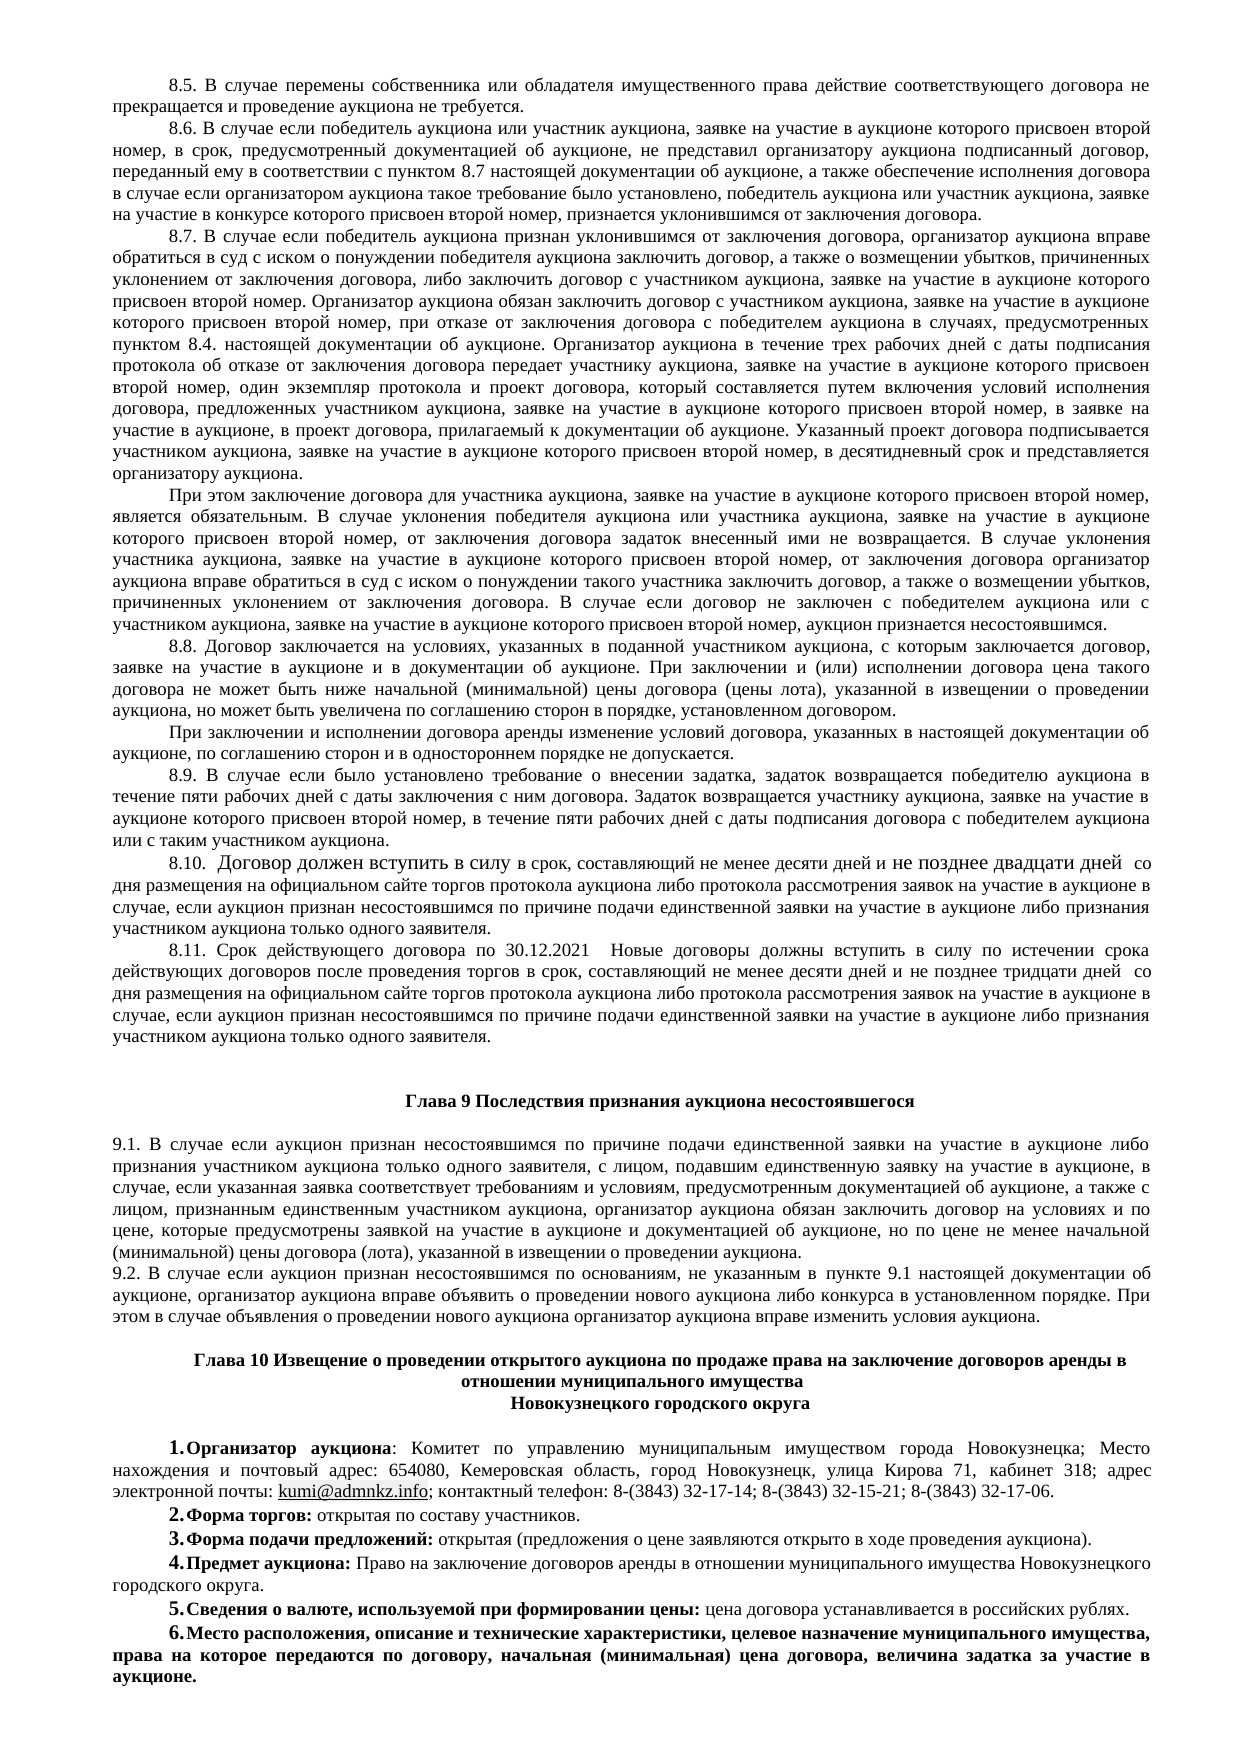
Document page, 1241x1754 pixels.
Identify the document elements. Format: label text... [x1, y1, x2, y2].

list Место расположения, описание и технические характеристики, целевое назначение муниципального имущества, права на которое передаются по договору, начальная (минимальная) цена договора, величина задатка за участие в аукционе. [112, 1620, 1152, 1687]
list Организатор аукциона: Комитет по управлению муниципальным имуществом города Новокузнецка; Место нахождения и почтовый адрес: 654080, Кемеровская область, город Новокузнецк, улица Кирова 71, кабинет 318; адрес электронной почты: kumi@admnkz.info; контактный телефон: 8-(3843) 32-17-14; 8-(3843) 32-15-21; 8-(3843) 32-17-06. [112, 1435, 1152, 1502]
list Форма торгов: открытая по составу участников. [112, 1502, 1152, 1526]
list Предмет аукциона: Право на заключение договоров аренды в отношении муниципального имущества Новокузнецкого городского округа. [112, 1550, 1152, 1596]
text 9.2. В случае если аукцион признан несостоявшимся по основаниям, не указанным в пункте 9.1 настоящей документации об аукционе, организатор аукциона вправе объявить о проведении нового аукциона либо конкурса в установленном порядке. При этом в случае объявления о проведении нового аукциона организатор аукциона вправе изменить условия аукциона. [112, 1262, 1152, 1327]
text 8.5. В случае перемены собственника или обладателя имущественного права действие соответствующего договора не прекращается и проведение аукциона не требуется. [112, 74, 1152, 117]
text 8.10. Договор должен вступить в силу в срок, составляющий не менее десяти дней и не позднее двадцати дней со дня размещения на официальном сайте торгов протокола аукциона либо протокола рассмотрения заявок на участие в аукционе в случае, если аукцион признан несостоявшимся по причине подачи единственной заявки на участие в аукционе либо признания участником аукциона только одного заявителя. [112, 850, 1152, 939]
text При этом заключение договора для участника аукциона, заявке на участие в аукционе которого присвоен второй номер, является обязательным. В случае уклонения победителя аукциона или участника аукциона, заявке на участие в аукционе которого присвоен второй номер, от заключения договора задаток внесенный ими не возвращается. В случае уклонения участника аукциона, заявке на участие в аукционе которого присвоен второй номер, от заключения договора организатор аукциона вправе обратиться в суд с иском о понуждении такого участника заключить договор, а также о возмещении убытков, причиненных уклонением от заключения договора. В случае если договор не заключен с победителем аукциона или с участником аукциона, заявке на участие в аукционе которого присвоен второй номер, аукцион признается несостоявшимся. [112, 483, 1152, 634]
text Глава 10 Извещение о проведении открытого аукциона по продаже права на заключение договоров аренды в отношении муниципального имущества [112, 1348, 1152, 1392]
list Сведения о валюте, используемой при формировании цены: цена договора устанавливается в российских рублях. [112, 1596, 1152, 1620]
text 8.8. Договор заключается на условиях, указанных в поданной участником аукциона, с которым заключается договор, заявке на участие в аукционе и в документации об аукционе. При заключении и (или) исполнении договора цена такого договора не может быть ниже начальной (минимальной) цены договора (цены лота), указанной в извещении о проведении аукциона, но может быть увеличена по соглашению сторон в порядке, установленном договором. [112, 634, 1152, 721]
text Глава 9 Последствия признания аукциона несостоявшегося [112, 1090, 1152, 1111]
text 8.11. Срок действующего договора по 30.12.2021 Новые договоры должны вступить в силу по истечении срока действующих договоров после проведения торгов в срок, составляющий не менее десяти дней и не позднее тридцати дней со дня размещения на официальном сайте торгов протокола аукциона либо протокола рассмотрения заявок на участие в аукционе в случае, если аукцион признан несостоявшимся по причине подачи единственной заявки на участие в аукционе либо признания участником аукциона только одного заявителя. [112, 939, 1152, 1047]
text При заключении и исполнении договора аренды изменение условий договора, указанных в настоящей документации об аукционе, по соглашению сторон и в одностороннем порядке не допускается. [112, 721, 1152, 764]
text Новокузнецкого городского округа [112, 1392, 1152, 1413]
text 9.1. В случае если аукцион признан несостоявшимся по причине подачи единственной заявки на участие в аукционе либо признания участником аукциона только одного заявителя, с лицом, подавшим единственную заявку на участие в аукционе, в случае, если указанная заявка соответствует требованиям и условиям, предусмотренным документацией об аукционе, а также с лицом, признанным единственным участником аукциона, организатор аукциона обязан заключить договор на условиях и по цене, которые предусмотрены заявкой на участие в аукционе и документацией об аукционе, но по цене не менее начальной (минимальной) цены договора (лота), указанной в извещении о проведении аукциона. [112, 1133, 1152, 1262]
text 8.7. В случае если победитель аукциона признан уклонившимся от заключения договора, организатор аукциона вправе обратиться в суд с иском о понуждении победителя аукциона заключить договор, а также о возмещении убытков, причиненных уклонением от заключения договора, либо заключить договор с участником аукциона, заявке на участие в аукционе которого присвоен второй номер. Организатор аукциона обязан заключить договор с участником аукциона, заявке на участие в аукционе которого присвоен второй номер, при отказе от заключения договора с победителем аукциона в случаях, предусмотренных пунктом 8.4. настоящей документации об аукционе. Организатор аукциона в течение трех рабочих дней с даты подписания протокола об отказе от заключения договора передает участнику аукциона, заявке на участие в аукционе которого присвоен второй номер, один экземпляр протокола и проект договора, который составляется путем включения условий исполнения договора, предложенных участником аукциона, заявке на участие в аукционе которого присвоен второй номер, в заявке на участие в аукционе, в проект договора, прилагаемый к документации об аукционе. Указанный проект договора подписывается участником аукциона, заявке на участие в аукционе которого присвоен второй номер, в десятидневный срок и представляется организатору аукциона. [112, 225, 1152, 483]
list Форма подачи предложений: открытая (предложения о цене заявляются открыто в ходе проведения аукциона). [112, 1526, 1152, 1550]
text 8.9. В случае если было установлено требование о внесении задатка, задаток возвращается победителю аукциона в течение пяти рабочих дней с даты заключения с ним договора. Задаток возвращается участнику аукциона, заявке на участие в аукционе которого присвоен второй номер, в течение пяти рабочих дней с даты подписания договора с победителем аукциона или с таким участником аукциона. [112, 764, 1152, 850]
text 8.6. В случае если победитель аукциона или участник аукциона, заявке на участие в аукционе которого присвоен второй номер, в срок, предусмотренный документацией об аукционе, не представил организатору аукциона подписанный договор, переданный ему в соответствии с пунктом 8.7 настоящей документации об аукционе, а также обеспечение исполнения договора в случае если организатором аукциона такое требование было установлено, победитель аукциона или участник аукциона, заявке на участие в конкурсе которого присвоен второй номер, признается уклонившимся от заключения договора. [112, 117, 1152, 225]
